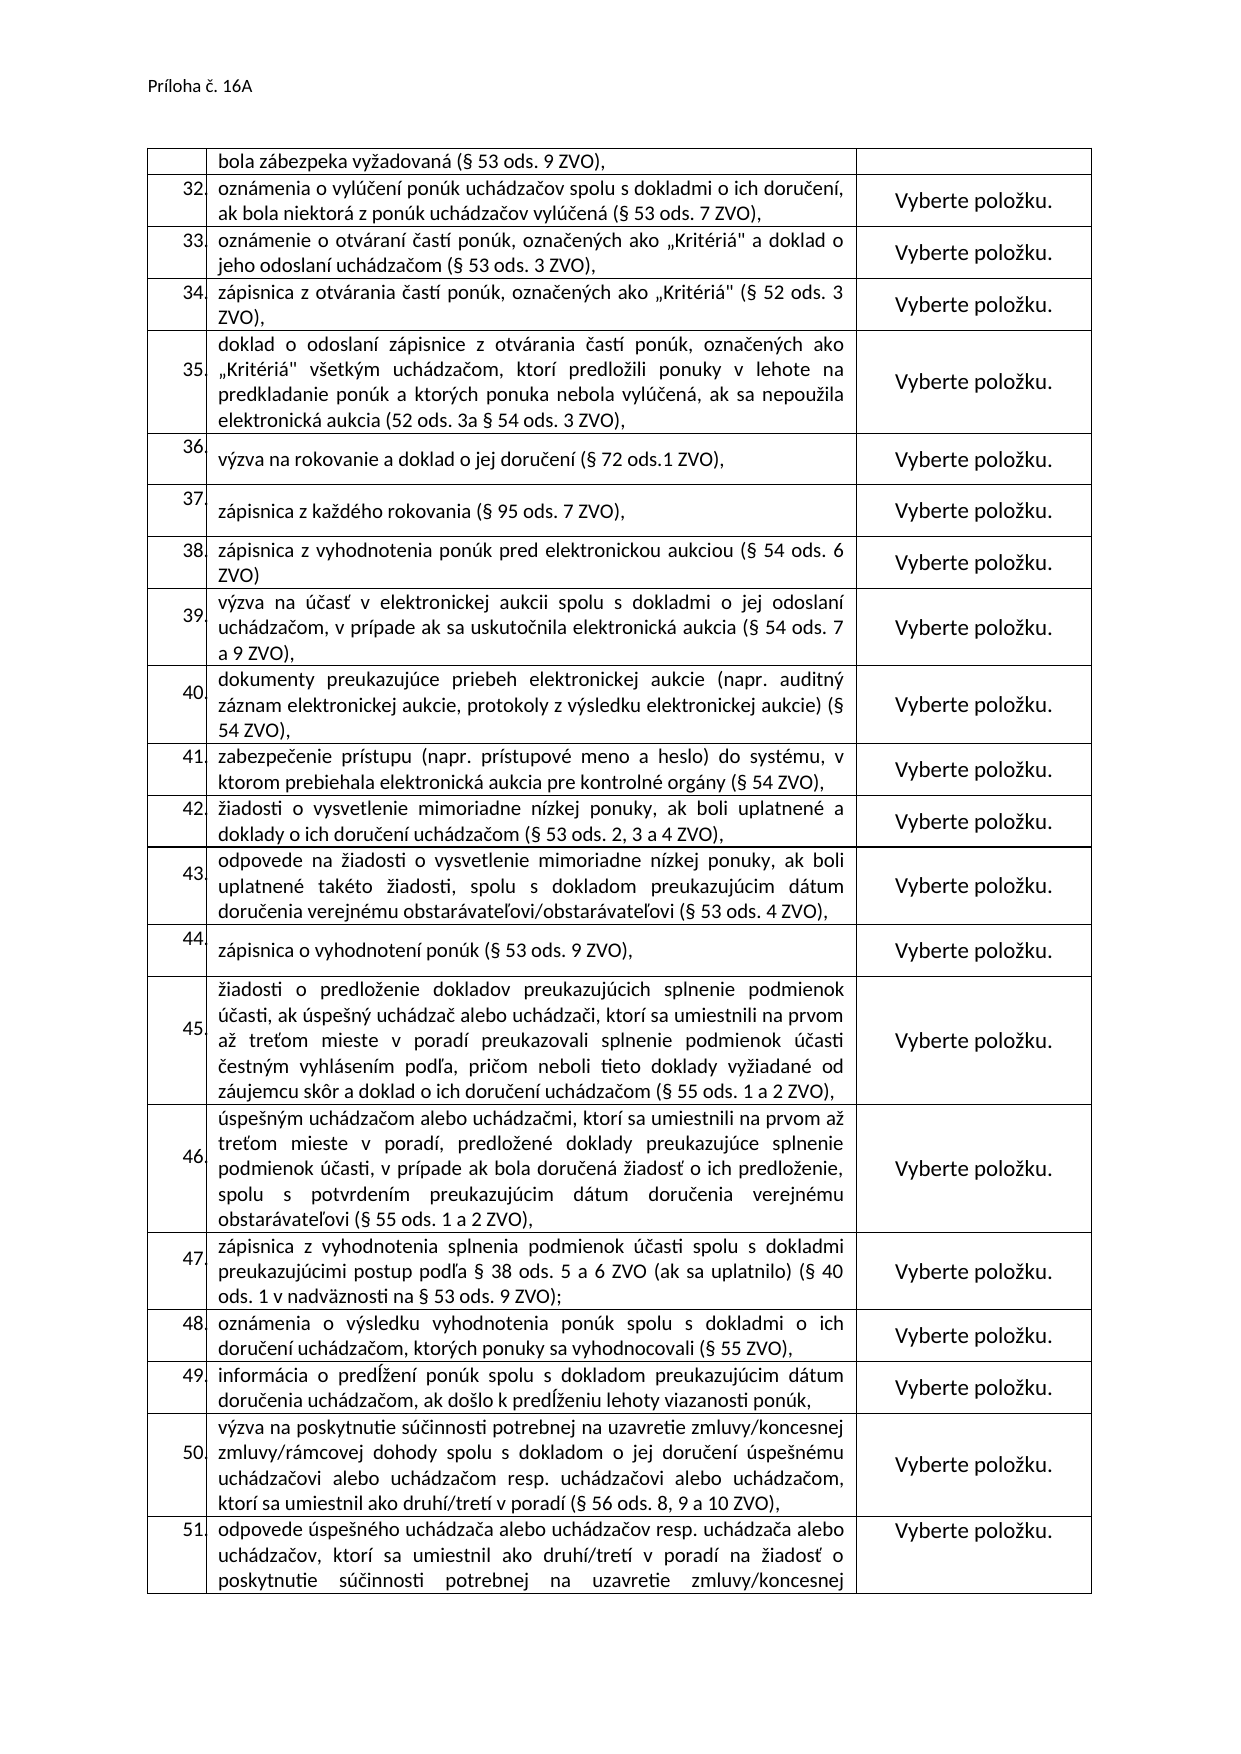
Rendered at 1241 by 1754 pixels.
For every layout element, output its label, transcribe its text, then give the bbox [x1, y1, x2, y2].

table_cell [148, 744, 206, 794]
table_cell [148, 796, 206, 846]
table_cell [148, 1362, 206, 1413]
table_cell [148, 925, 206, 976]
table_cell žiadosti o predloženie dokladov preukazujúcich splnenie podmienok účasti, ak úspešný uchádzač alebo uchádzači, ktorí sa umiestnili na prvom až treťom mieste v poradí preukazovali splnenie podmienok účasti čestným vyhlásením podľa, pričom neboli tieto doklady vyžiadané od záujemcu skôr a doklad o ich doručení uchádzačom (§ 55 ods. 1 a 2 ZVO), [207, 977, 856, 1104]
table_cell [148, 485, 206, 536]
table_cell [148, 434, 206, 484]
table_cell zápisnica z vyhodnotenia ponúk pred elektronickou aukciou (§ 54 ods. 6 ZVO) [207, 537, 856, 588]
table_cell zápisnica o vyhodnotení ponúk (§ 53 ods. 9 ZVO), [207, 925, 856, 976]
table_cell [148, 1105, 206, 1232]
table_cell [148, 537, 206, 588]
table_cell [148, 227, 206, 278]
table_cell [148, 666, 206, 743]
table_cell žiadosti o vysvetlenie mimoriadne nízkej ponuky, ak boli uplatnené a doklady o ich doručení uchádzačom (§ 53 ods. 2, 3 a 4 ZVO), [207, 796, 856, 846]
table_cell [148, 175, 206, 226]
table_cell výzva na rokovanie a doklad o jej doručení (§ 72 ods.1 ZVO), [207, 434, 856, 484]
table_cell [207, 1517, 856, 1593]
table_cell oznámenie o otváraní častí ponúk, označených ako „Kritériá" a doklad o jeho odoslaní uchádzačom (§ 53 ods. 3 ZVO), [207, 227, 856, 278]
table_cell zabezpečenie prístupu (napr. prístupové meno a heslo) do systému, v ktorom prebiehala elektronická aukcia pre kontrolné orgány (§ 54 ZVO), [207, 744, 856, 794]
table_cell informácia o predĺžení ponúk spolu s dokladom preukazujúcim dátum doručenia uchádzačom, ak došlo k predĺženiu lehoty viazanosti ponúk, [207, 1362, 856, 1413]
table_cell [207, 149, 856, 174]
table_cell doklad o odoslaní zápisnice z otvárania častí ponúk, označených ako „Kritériá" všetkým uchádzačom, ktorí predložili ponuky v lehote na predkladanie ponúk a ktorých ponuka nebola vylúčená, ak sa nepoužila elektronická aukcia (52 ods. 3a § 54 ods. 3 ZVO), [207, 331, 856, 432]
table_cell oznámenia o vylúčení ponúk uchádzačov spolu s dokladmi o ich doručení, ak bola niektorá z ponúk uchádzačov vylúčená (§ 53 ods. 7 ZVO), [207, 175, 856, 226]
table_cell [148, 1414, 206, 1516]
table_cell zápisnica z otvárania častí ponúk, označených ako „Kritériá" (§ 52 ods. 3 ZVO), [207, 279, 856, 330]
table_cell [148, 331, 206, 432]
table_cell zápisnica z vyhodnotenia splnenia podmienok účasti spolu s dokladmi preukazujúcimi postup podľa § 38 ods. 5 a 6 ZVO (ak sa uplatnilo) (§ 40 ods. 1 v nadväznosti na § 53 ods. 9 ZVO); [207, 1233, 856, 1309]
table_cell [148, 977, 206, 1104]
table_cell oznámenia o výsledku vyhodnotenia ponúk spolu s dokladmi o ich doručení uchádzačom, ktorých ponuky sa vyhodnocovali (§ 55 ZVO), [207, 1310, 856, 1361]
table_cell dokumenty preukazujúce priebeh elektronickej aukcie (napr. auditný záznam elektronickej aukcie, protokoly z výsledku elektronickej aukcie) (§ 54 ZVO), [207, 666, 856, 743]
table_cell [148, 848, 206, 924]
table_cell výzva na účasť v elektronickej aukcii spolu s dokladmi o jej odoslaní uchádzačom, v prípade ak sa uskutočnila elektronická aukcia (§ 54 ods. 7 a 9 ZVO), [207, 589, 856, 665]
table_cell [148, 149, 206, 174]
table_cell výzva na poskytnutie súčinnosti potrebnej na uzavretie zmluvy/koncesnej zmluvy/rámcovej dohody spolu s dokladom o jej doručení úspešnému uchádzačovi alebo uchádzačom resp. uchádzačovi alebo uchádzačom, ktorí sa umiestnil ako druhí/tretí v poradí (§ 56 ods. 8, 9 a 10 ZVO), [207, 1414, 856, 1516]
table_cell [148, 279, 206, 330]
table_cell úspešným uchádzačom alebo uchádzačmi, ktorí sa umiestnili na prvom až treťom mieste v poradí, predložené doklady preukazujúce splnenie podmienok účasti, v prípade ak bola doručená žiadosť o ich predloženie, spolu s potvrdením preukazujúcim dátum doručenia verejnému obstarávateľovi (§ 55 ods. 1 a 2 ZVO), [207, 1105, 856, 1232]
table_cell [148, 1517, 206, 1593]
table_cell [148, 1233, 206, 1309]
table_cell odpovede na žiadosti o vysvetlenie mimoriadne nízkej ponuky, ak boli uplatnené takéto žiadosti, spolu s dokladom preukazujúcim dátum doručenia verejnému obstarávateľovi/obstarávateľovi (§ 53 ods. 4 ZVO), [207, 848, 856, 924]
table_cell [148, 589, 206, 665]
table_cell [148, 1310, 206, 1361]
table_cell zápisnica z každého rokovania (§ 95 ods. 7 ZVO), [207, 485, 856, 536]
